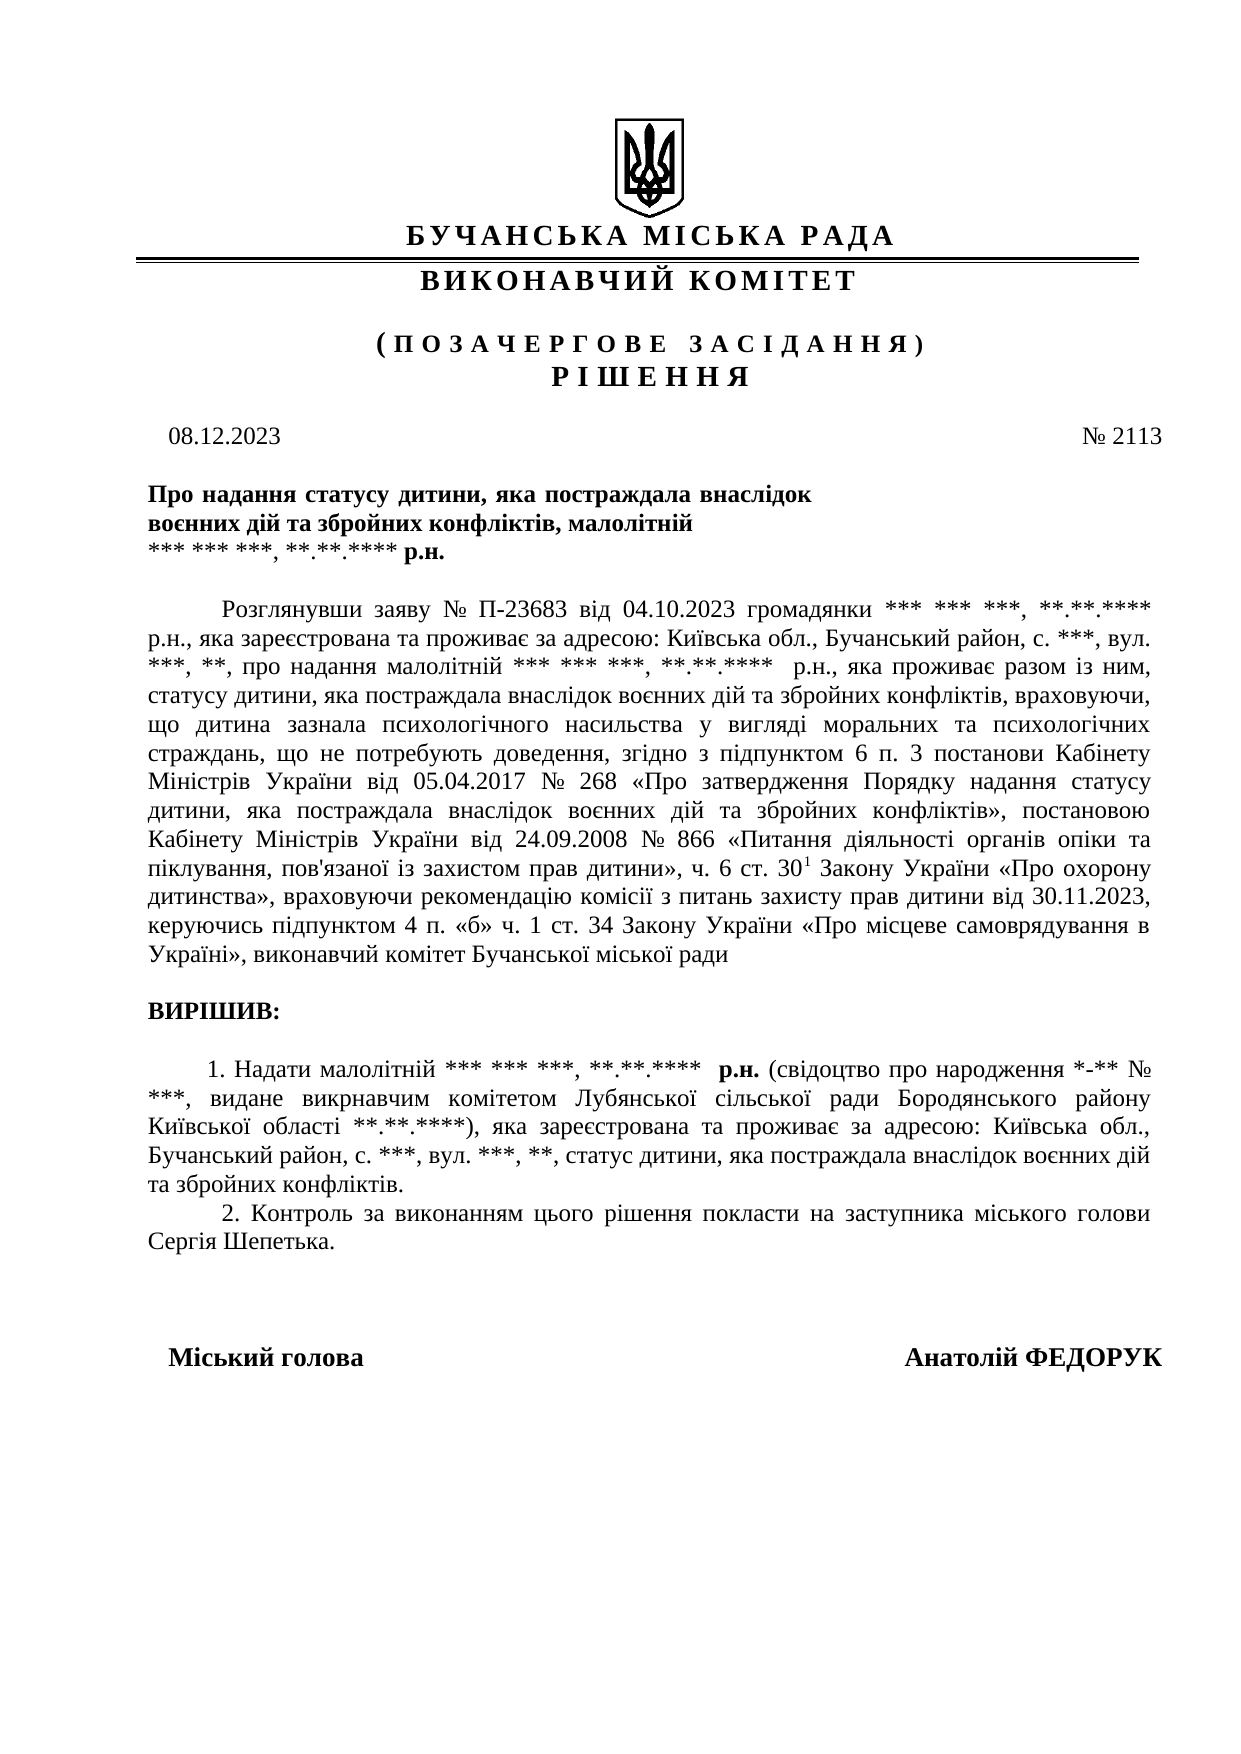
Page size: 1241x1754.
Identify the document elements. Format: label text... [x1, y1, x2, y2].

text ВИРІШИВ: [148, 996, 1152, 1025]
text Розглянувши заяву № П-23683 від 04.10.2023 громадянки *** *** ***, **.**.**** р.н., яка зареєстрована та проживає за адресою: Київська обл., Бучанський район, с. ***, вул. ***, **, про надання малолітній *** *** ***, **.**.**** р.н., яка проживає разом із ним, статусу дитини, яка постраждала внаслідок воєнних дій та збройних конфліктів, враховуючи, що дитина зазнала психологічного насильства у вигляді моральних та психологічних страждань, що не потребують доведення, згідно з підпунктом 6 п. 3 постанови Кабінету Міністрів України від 05.04.2017 № 268 «Про затвердження Порядку надання статусу дитини, яка постраждала внаслідок воєнних дій та збройних конфліктів», постановою Кабінету Міністрів України від 24.09.2008 № 866 «Питання діяльності органів опіки та піклування, пов'язаної із захистом прав дитини», ч. 6 ст. 301 Закону України «Про охорону дитинства», враховуючи рекомендацію комісії з питань захисту прав дитини від 30.11.2023, керуючись підпунктом 4 п. «б» ч. 1 ст. 34 Закону України «Про місцеве самоврядування в Україні», виконавчий комітет Бучанської міської ради [148, 594, 1152, 968]
table_header № 2113 [665, 421, 1173, 450]
picture [613, 117, 686, 219]
table_header 08.12.2023 [157, 421, 665, 450]
text 2. Контроль за виконанням цього рішення покласти на заступника міського голови Сергія Шепетька. [148, 1198, 1152, 1255]
text Про надання статусу дитини, яка постраждала внаслідок воєнних дій та збройних конфліктів, малолітній [148, 479, 812, 536]
table_header Міський голова [157, 1341, 664, 1372]
table_header ВИКОНАВЧИЙ КОМІТЕТ [136, 263, 1139, 326]
text (ПОЗАЧЕРГОВЕ ЗАСІДАННЯ) [148, 326, 1152, 359]
text БУЧАНСЬКА МІСЬКА РАДА [148, 218, 1152, 252]
table_header Анатолій ФЕДОРУК [665, 1341, 1173, 1372]
text РІШЕННЯ [148, 359, 1152, 393]
text 1. Надати малолітній *** *** ***, **.**.**** р.н. (свідоцтво про народження *-** № ***, видане викрнавчим комітетом Лубянської сільської ради Бородянського району Київської області **.**.****), яка зареєстрована та проживає за адресою: Київська обл., Бучанський район, с. ***, вул. ***, **, статус дитини, яка постраждала внаслідок воєнних дій та збройних конфліктів. [148, 1054, 1152, 1198]
text *** *** ***, **.**.**** р.н. [148, 536, 812, 565]
